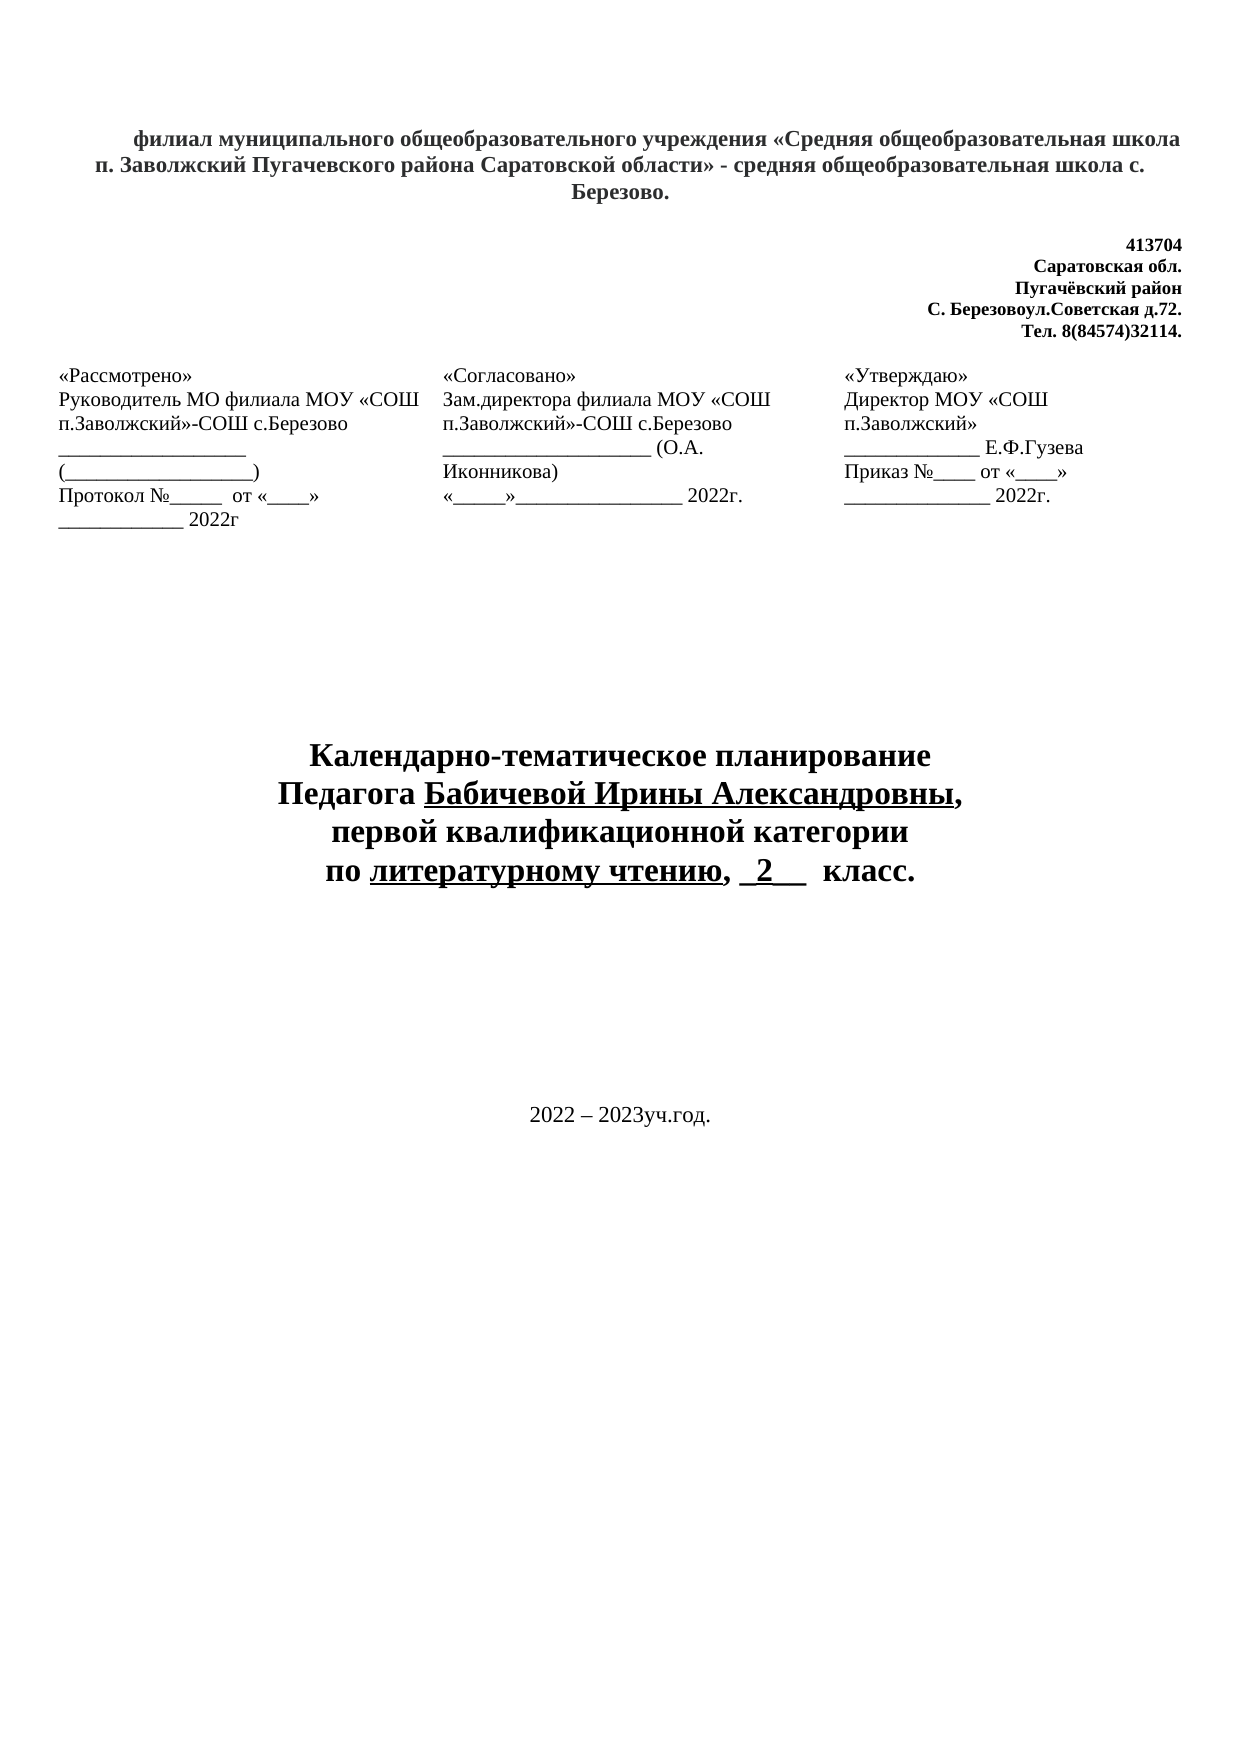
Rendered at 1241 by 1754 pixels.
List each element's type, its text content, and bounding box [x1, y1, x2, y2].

text Саратовская обл. [58, 255, 1182, 277]
table_header «Рассмотрено» Руководитель МО филиала МОУ «СОШ п.Заволжский»-СОШ с.Березово __________________ (__________________) Протокол №_____ от «____» ____________ 2022г [47, 363, 431, 553]
text Тел. 8(84574)32114. [58, 320, 1182, 341]
table_header «Утверждаю» Директор МОУ «СОШ п.Заволжский» _____________ Е.Ф.Гузева Приказ №____ от «____» ______________ 2022г. [833, 363, 1192, 553]
text Календарно-тематическое планирование [58, 735, 1182, 773]
text Педагога Бабичевой Ирины Александровны, [58, 773, 1182, 812]
text филиал муниципального общеобразовательного учреждения «Средняя общеобразовательная школа п. Заволжский Пугачевского района Саратовской области» - средняя общеобразовательная школа с. Березово. [58, 125, 1182, 204]
table_header «Согласовано» Зам.директора филиала МОУ «СОШ п.Заволжский»-СОШ с.Березово ____________________ (О.А. Иконникова) «_____»________________ 2022г. [431, 363, 833, 553]
text первой квалификационной категории [58, 812, 1182, 850]
text Пугачёвский район [58, 277, 1182, 298]
text 413704 [58, 233, 1182, 255]
text 2022 – 2023уч.год. [58, 1101, 1182, 1128]
text С. Березовоул.Советская д.72. [58, 298, 1182, 320]
text по литературному чтению, _2__ класс. [58, 850, 1182, 888]
